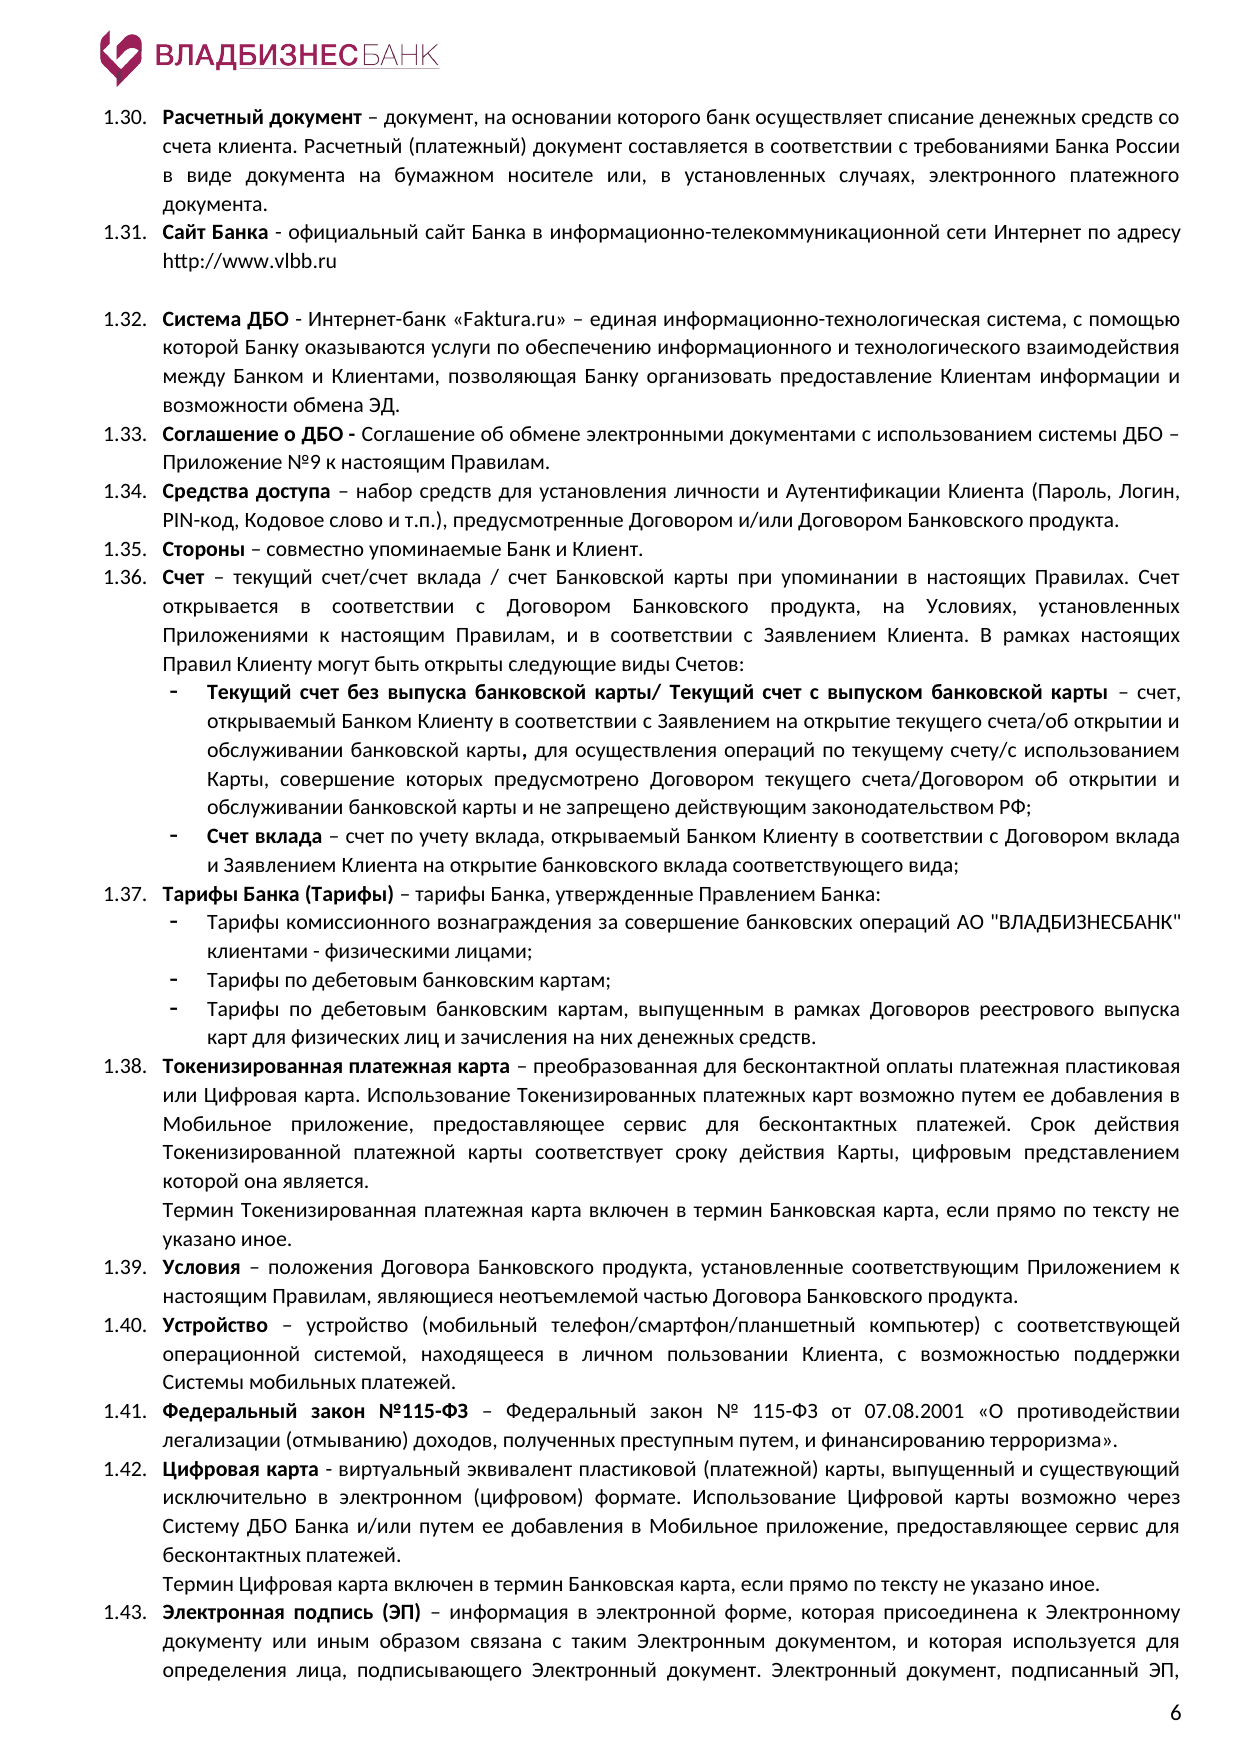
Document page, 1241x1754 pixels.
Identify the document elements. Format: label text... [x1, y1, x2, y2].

list Стороны – совместно упоминаемые Банк и Клиент. [103, 535, 1181, 561]
list Цифровая карта - виртуальный эквивалент пластиковой (платежной) карты, выпущенный и существующий исключительно в электронном (цифровом) формате. Использование Цифровой карты возможно через Систему ДБО Банка и/или путем ее добавления в Мобильное приложение, предоставляющее сервис для бесконтактных платежей. [103, 1455, 1181, 1568]
list Тарифы комиссионного вознаграждения за совершение банковских операций АО "ВЛАДБИЗНЕСБАНК" клиентами - физическими лицами; [169, 908, 1181, 964]
list Счет вклада – счет по учету вклада, открываемый Банком Клиенту в соответствии с Договором вклада и Заявлением Клиента на открытие банковского вклада соответствующего вида; [169, 822, 1181, 878]
list Устройство – устройство (мобильный телефон/смартфон/планшетный компьютер) с соответствующей операционной системой, находящееся в личном пользовании Клиента, с возможностью поддержки Системы мобильных платежей. [103, 1311, 1181, 1395]
list Тарифы Банка (Тарифы) – тарифы Банка, утвержденные Правлением Банка: [103, 880, 1181, 906]
list Тарифы по дебетовым банковским картам; [169, 966, 1181, 993]
list Система ДБО - Интернет-банк «Faktura.ru» – единая информационно-технологическая система, с помощью которой Банку оказываются услуги по обеспечению информационного и технологического взаимодействия между Банком и Клиентами, позволяющая Банку организовать предоставление Клиентам информации и возможности обмена ЭД. [103, 305, 1181, 418]
list Текущий счет без выпуска банковской карты/ Текущий счет с выпуском банковской карты – счет, открываемый Банком Клиенту в соответствии с Заявлением на открытие текущего счета/об открытии и обслуживании банковской карты, для осуществления операций по текущему счету/с использованием Карты, совершение которых предусмотрено Договором текущего счета/Договором об открытии и обслуживании банковской карты и не запрещено действующим законодательством РФ; [169, 678, 1181, 820]
list Расчетный документ – документ, на основании которого банк осуществляет списание денежных средств со счета клиента. Расчетный (платежный) документ составляется в соответствии с требованиями Банка России в виде документа на бумажном носителе или, в установленных случаях, электронного платежного документа. [103, 103, 1181, 216]
list Термин Токенизированная платежная карта включен в термин Банковская карта, если прямо по тексту не указано иное. [162, 1196, 1181, 1251]
list Сайт Банка - официальный сайт Банка в информационно-телекоммуникационной сети Интернет по адресу http://www.vlbb.ru [103, 218, 1181, 274]
list Токенизированная платежная карта – преобразованная для бесконтактной оплаты платежная пластиковая или Цифровая карта. Использование Токенизированных платежных карт возможно путем ее добавления в Мобильное приложение, предоставляющее сервис для бесконтактных платежей. Срок действия Токенизированной платежной карты соответствует сроку действия Карты, цифровым представлением которой она является. [103, 1052, 1181, 1194]
list Соглашение о ДБО - Соглашение об обмене электронными документами с использованием системы ДБО – Приложение №9 к настоящим Правилам. [103, 420, 1181, 475]
list Федеральный закон №115-ФЗ – Федеральный закон № 115-ФЗ от 07.08.2001 «О противодействии легализации (отмыванию) доходов, полученных преступным путем, и финансированию терроризма». [103, 1397, 1181, 1453]
list Средства доступа – набор средств для установления личности и Аутентификации Клиента (Пароль, Логин, PIN-код, Кодовое слово и т.п.), предусмотренные Договором и/или Договором Банковского продукта. [103, 477, 1181, 533]
list Условия – положения Договора Банковского продукта, установленные соответствующим Приложением к настоящим Правилам, являющиеся неотъемлемой частью Договора Банковского продукта. [103, 1253, 1181, 1309]
list Термин Цифровая карта включен в термин Банковская карта, если прямо по тексту не указано иное. [162, 1570, 1181, 1596]
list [103, 1598, 1181, 1683]
list Тарифы по дебетовым банковским картам, выпущенным в рамках Договоров реестрового выпуска карт для физических лиц и зачисления на них денежных средств. [169, 995, 1181, 1050]
picture [59, 29, 480, 89]
list Счет – текущий счет/счет вклада / счет Банковской карты при упоминании в настоящих Правилах. Счет открывается в соответствии с Договором Банковского продукта, на Условиях, установленных Приложениями к настоящим Правилам, и в соответствии с Заявлением Клиента. В рамках настоящих Правил Клиенту могут быть открыты следующие виды Счетов: [103, 563, 1181, 676]
